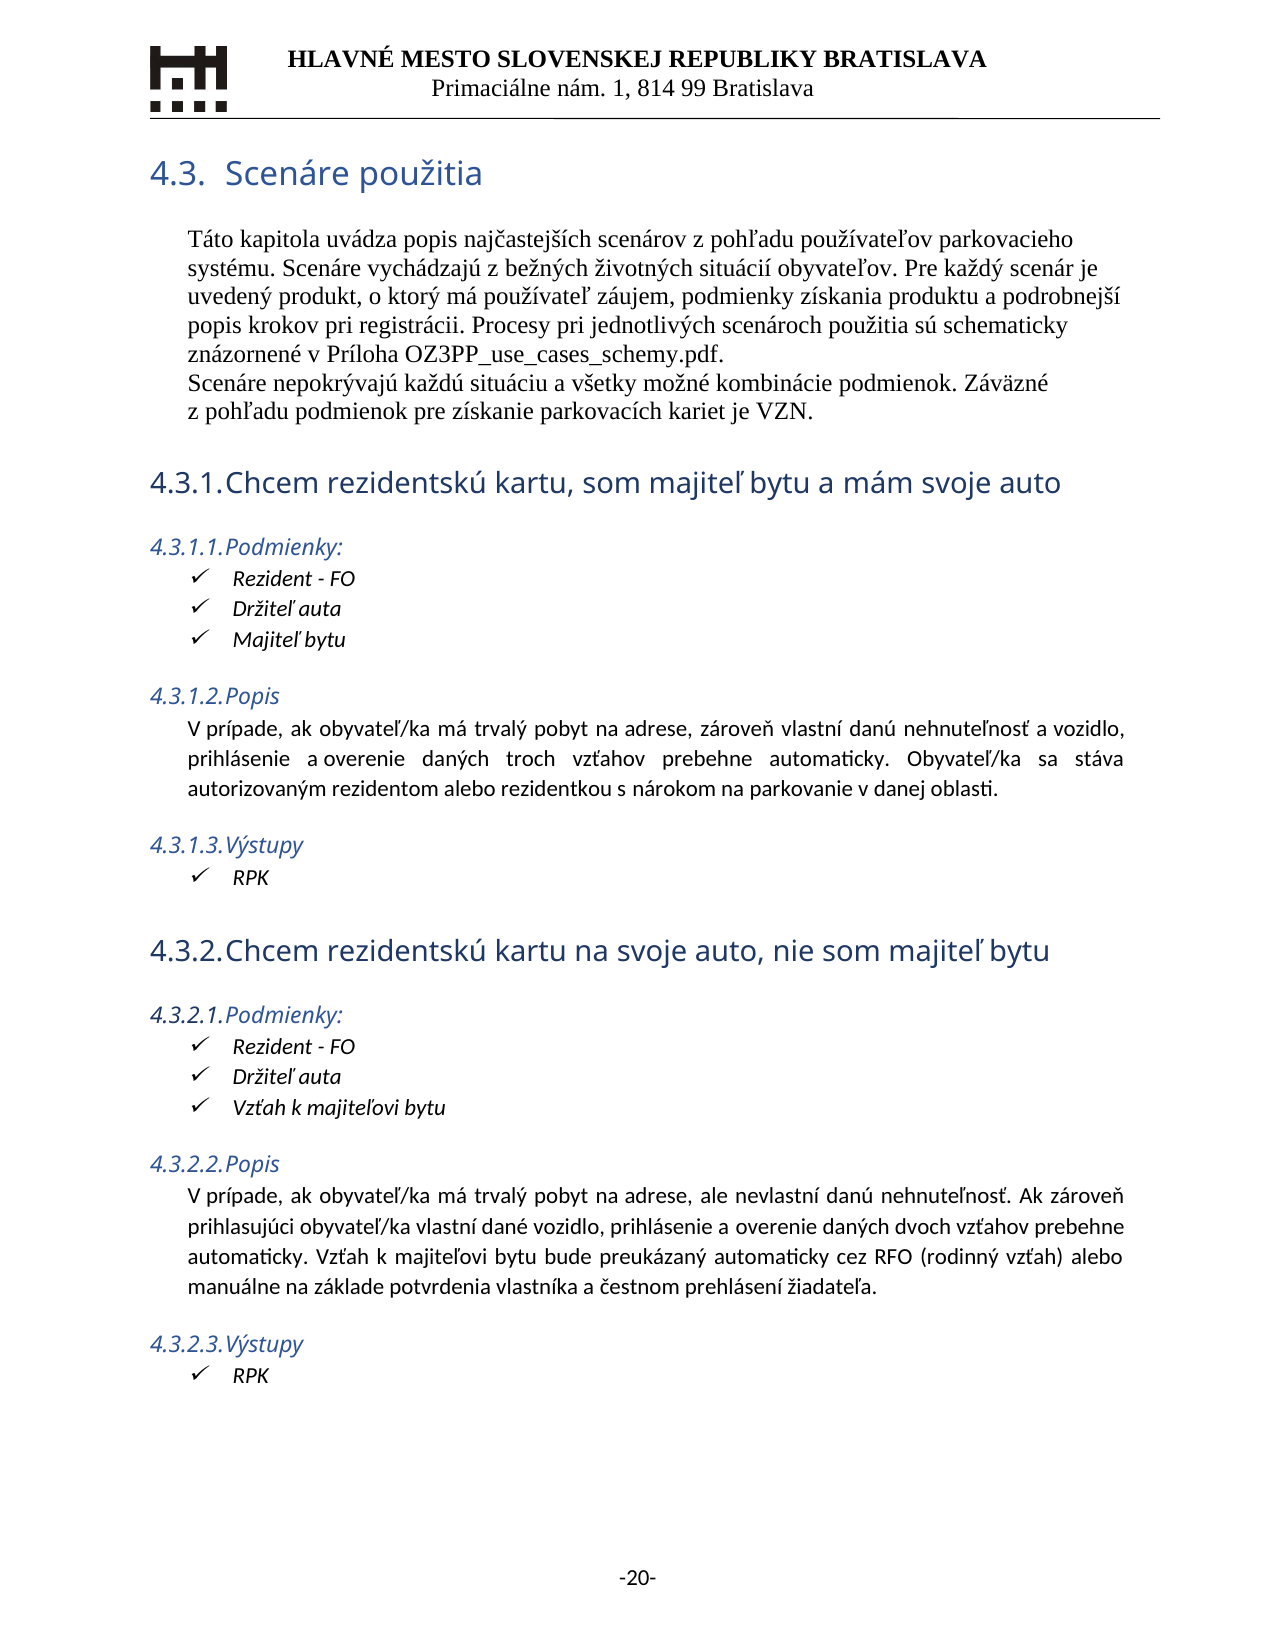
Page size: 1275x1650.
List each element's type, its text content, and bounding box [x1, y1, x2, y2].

subtitle Chcem rezidentskú kartu, som majiteľ bytu a mám svoje auto [150, 463, 1125, 502]
subtitle Podmienky: [150, 531, 1125, 562]
subtitle Popis [150, 680, 1125, 711]
text Táto kapitola uvádza popis najčastejších scenárov z pohľadu používateľov parkovacieho systému. Scenáre vychádzajú z bežných životných situácií obyvateľov. Pre každý scenár je uvedený produkt, o ktorý má používateľ záujem, podmienky získania produktu a podrobnejší popis krokov pri registrácii. Procesy pri jednotlivých scenároch použitia sú schematicky znázornené v Príloha 4 - PP_use_cases_schemy.pdf. [187, 224, 1125, 368]
picture [150, 46, 227, 112]
list Držiteľ auta [187, 594, 1125, 622]
list Rezident - FO [187, 1032, 1125, 1060]
subtitle Výstupy [150, 829, 1125, 861]
list RPK [187, 863, 1125, 891]
subtitle Scenáre použitia [150, 150, 1125, 195]
subtitle Výstupy [150, 1327, 1125, 1359]
subtitle Podmienky: [150, 998, 1125, 1030]
text Scenáre nepokrývajú každú situáciu a všetky možné kombinácie podmienok. Záväzné z pohľadu podmienok pre získanie parkovacích kariet je VZN. [187, 368, 1125, 425]
subtitle Popis [150, 1148, 1125, 1179]
list Majiteľ bytu [187, 625, 1125, 653]
list Rezident - FO [187, 564, 1125, 592]
subtitle Chcem rezidentskú kartu na svoje auto, nie som majiteľ bytu [150, 931, 1125, 970]
list Držiteľ auta [187, 1062, 1125, 1091]
list Vzťah k majiteľovi bytu [187, 1093, 1125, 1121]
list RPK [187, 1361, 1125, 1389]
list V prípade, ak obyvateľ/ka má trvalý pobyt na adrese, zároveň vlastní danú nehnuteľnosť a vozidlo, prihlásenie a overenie daných troch vzťahov prebehne automaticky. Obyvateľ/ka sa stáva autorizovaným rezidentom alebo rezidentkou s nárokom na parkovanie v danej oblasti. [187, 714, 1125, 802]
list V prípade, ak obyvateľ/ka má trvalý pobyt na adrese, ale nevlastní danú nehnuteľnosť. Ak zároveň prihlasujúci obyvateľ/ka vlastní dané vozidlo, prihlásenie a overenie daných dvoch vzťahov prebehne automaticky. Vzťah k majiteľovi bytu bude preukázaný automaticky cez RFO (rodinný vzťah) alebo manuálne na základe potvrdenia vlastníka a čestnom prehlásení žiadateľa. [187, 1182, 1125, 1300]
